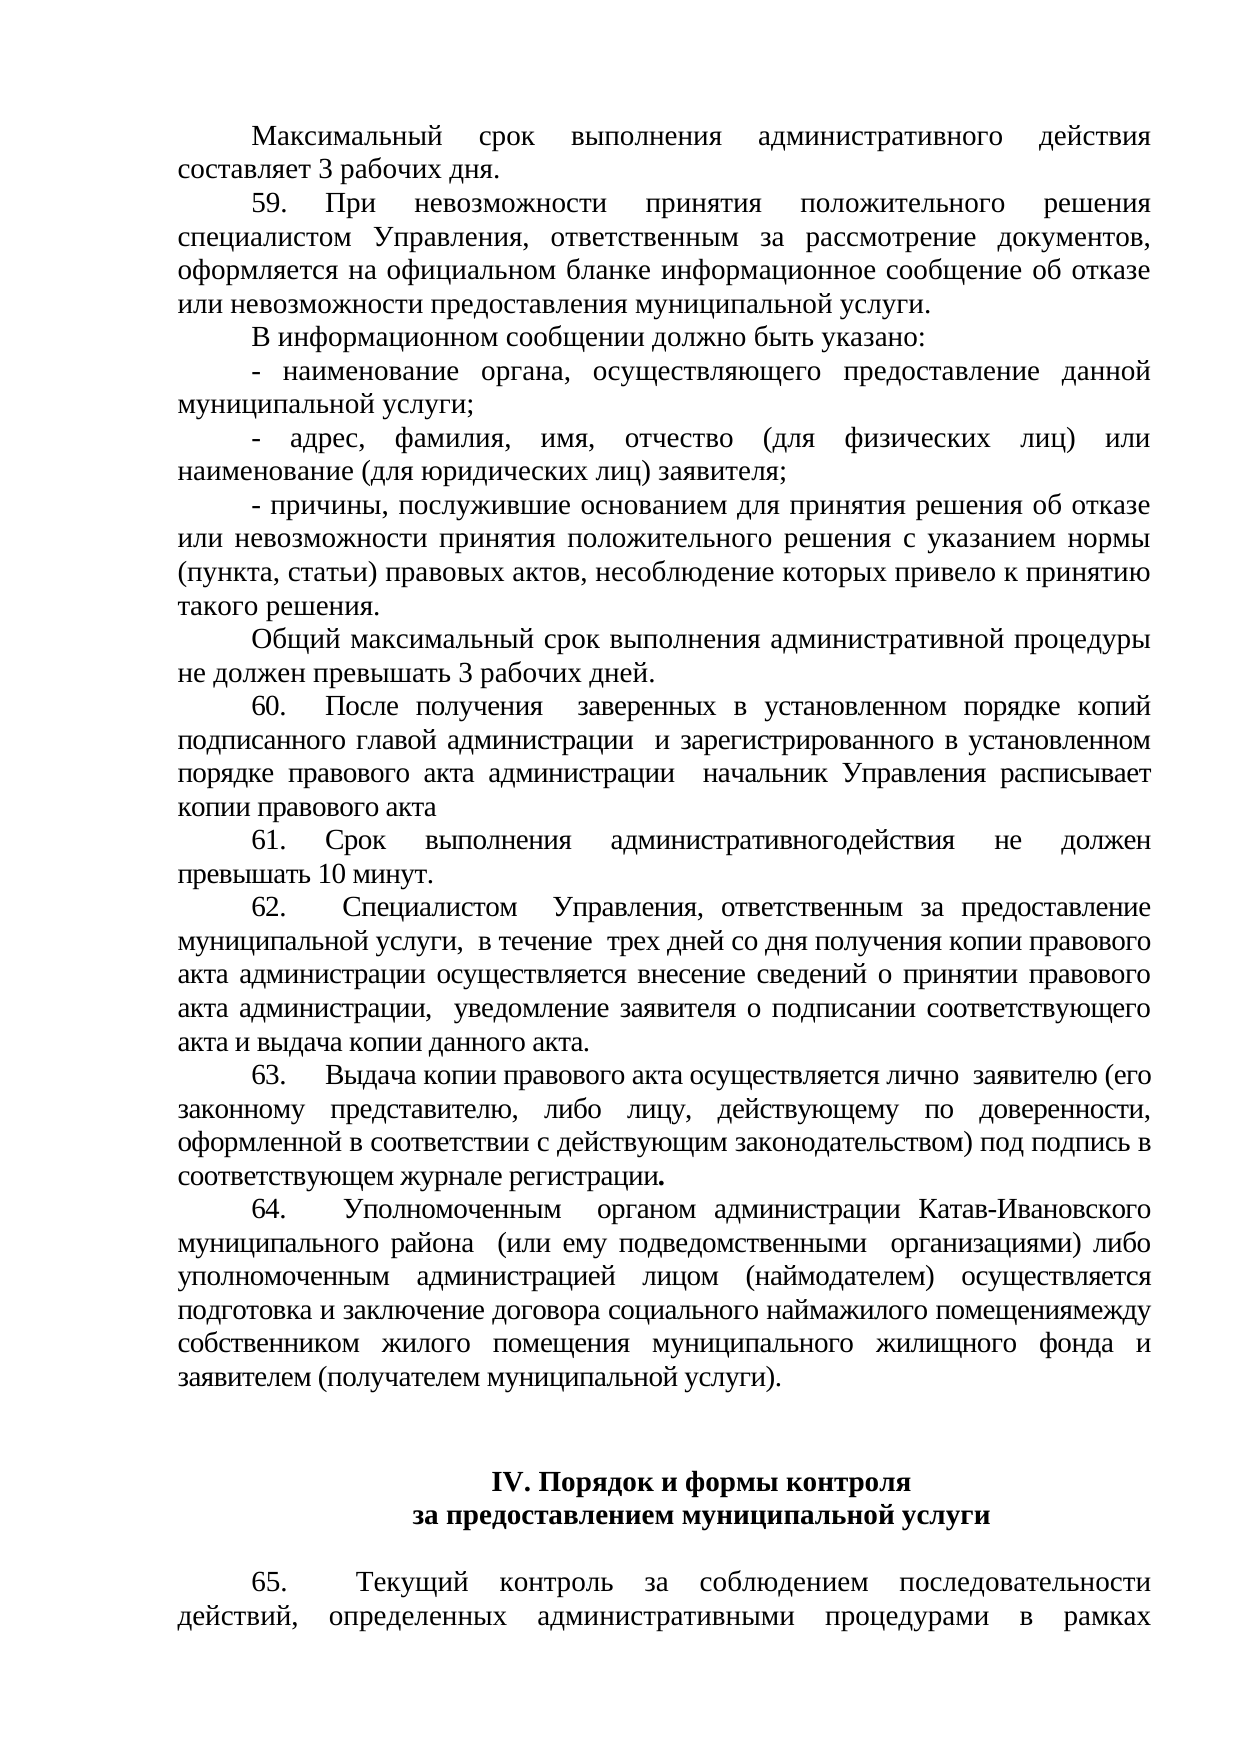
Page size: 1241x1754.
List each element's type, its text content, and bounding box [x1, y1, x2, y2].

text - причины, послужившие основанием для принятия решения об отказе или невозможности принятия положительного решения с указанием нормы (пункта, статьи) правовых актов, несоблюдение которых привело к принятию такого решения. [177, 487, 1152, 621]
text - наименование органа, осуществляющего предоставление данной муниципальной услуги; [177, 353, 1152, 420]
list При невозможности принятия положительного решения специалистом Управления, ответственным за рассмотрение документов, оформляется на официальном бланке информационное сообщение об отказе или невозможности предоставления муниципальной услуги. [177, 185, 1152, 319]
list Специалистом Управления, ответственным за предоставление муниципальной услуги, в течение трех дней со дня получения копии правового акта администрации осуществляется внесение сведений о принятии правового акта администрации, уведомление заявителя о подписании соответствующего акта и выдача копии данного акта. [177, 889, 1152, 1057]
list Выдача копии правового акта осуществляется лично заявителю (его законному представителю, либо лицу, действующему по доверенности, оформленной в соответствии с действующим законодательством) под подпись в соответствующем журнале регистрации. [177, 1057, 1152, 1191]
text за предоставлением муниципальной услуги [177, 1497, 1152, 1531]
text IV. Порядок и формы контроля [177, 1464, 1152, 1497]
text В информационном сообщении должно быть указано: [177, 319, 1152, 353]
text Максимальный срок выполнения административного действия составляет 3 рабочих дня. [177, 118, 1152, 185]
text - адрес, фамилия, имя, отчество (для физических лиц) или наименование (для юридических лиц) заявителя; [177, 420, 1152, 487]
text Общий максимальный срок выполнения административной процедуры не должен превышать 3 рабочих дней. [177, 621, 1152, 688]
list Срок выполнения административногодействия не должен превышать 10 минут. [177, 822, 1152, 889]
list После получения заверенных в установленном порядке копий подписанного главой администрации и зарегистрированного в установленном порядке правового акта администрации начальник Управления расписывает копии правового акта [177, 688, 1152, 822]
list Уполномоченным органом администрации Катав-Ивановского муниципального района (или ему подведомственными организациями) либо уполномоченным администрацией лицом (наймодателем) осуществляется подготовка и заключение договора социального наймажилого помещениямежду собственником жилого помещения муниципального жилищного фонда и заявителем (получателем муниципальной услуги). [177, 1191, 1152, 1393]
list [177, 1564, 1152, 1631]
